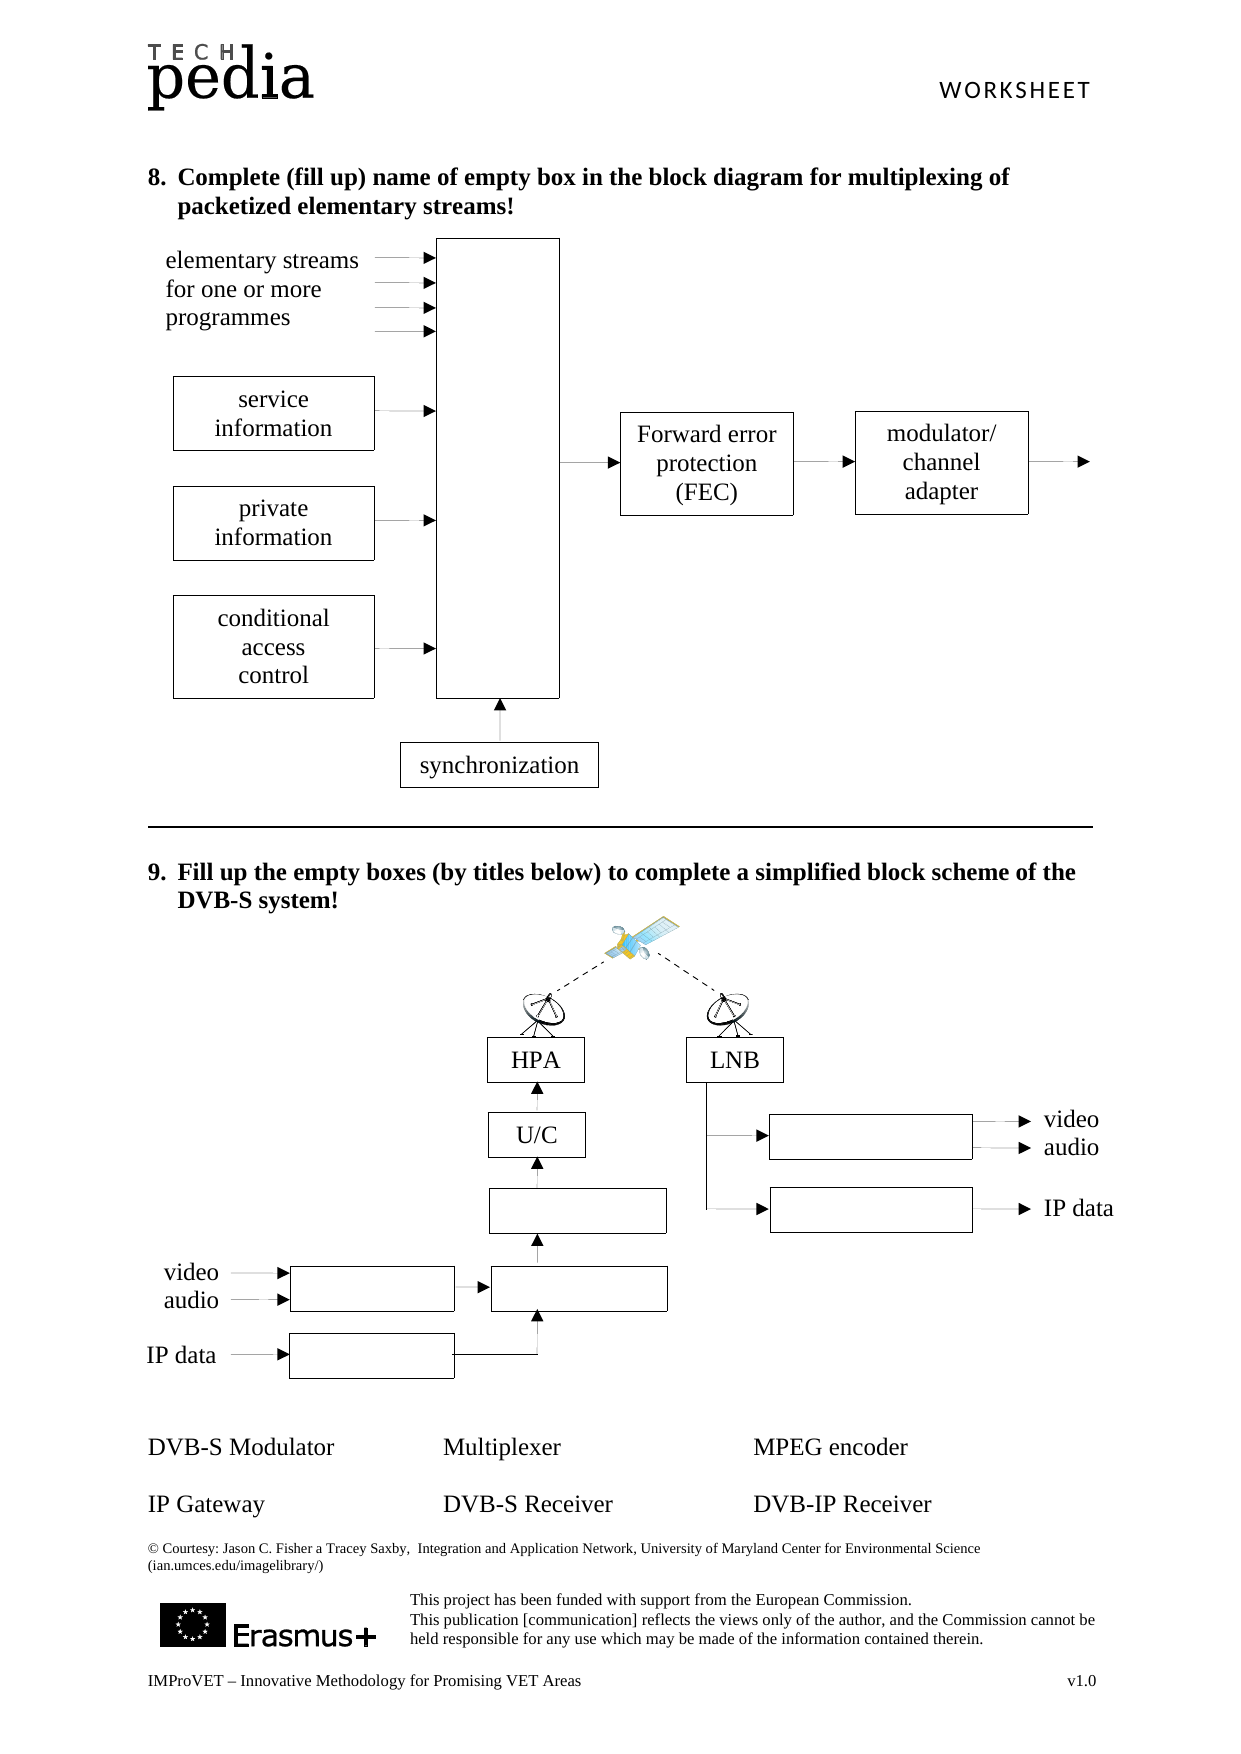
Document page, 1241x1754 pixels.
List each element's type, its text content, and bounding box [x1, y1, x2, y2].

text Fill up the empty boxes (by titles below) to complete a simplified block scheme of the DVB-S system! [148, 857, 1093, 914]
text IP Gateway DVB-S Receiver DVB-IP Receiver [148, 1489, 1093, 1518]
text Complete (fill up) name of empty box in the block diagram for multiplexing of packetized elementary streams! [148, 162, 1093, 220]
text DVB-S Modulator Multiplexer MPEG encoder [148, 1432, 1093, 1460]
list © Courtesy: Jason C. Fisher a Tracey Saxby, Integration and Application Network, University of Maryland Center for Environmental Science (ian.umces.edu/imagelibrary/) [148, 1539, 1093, 1573]
